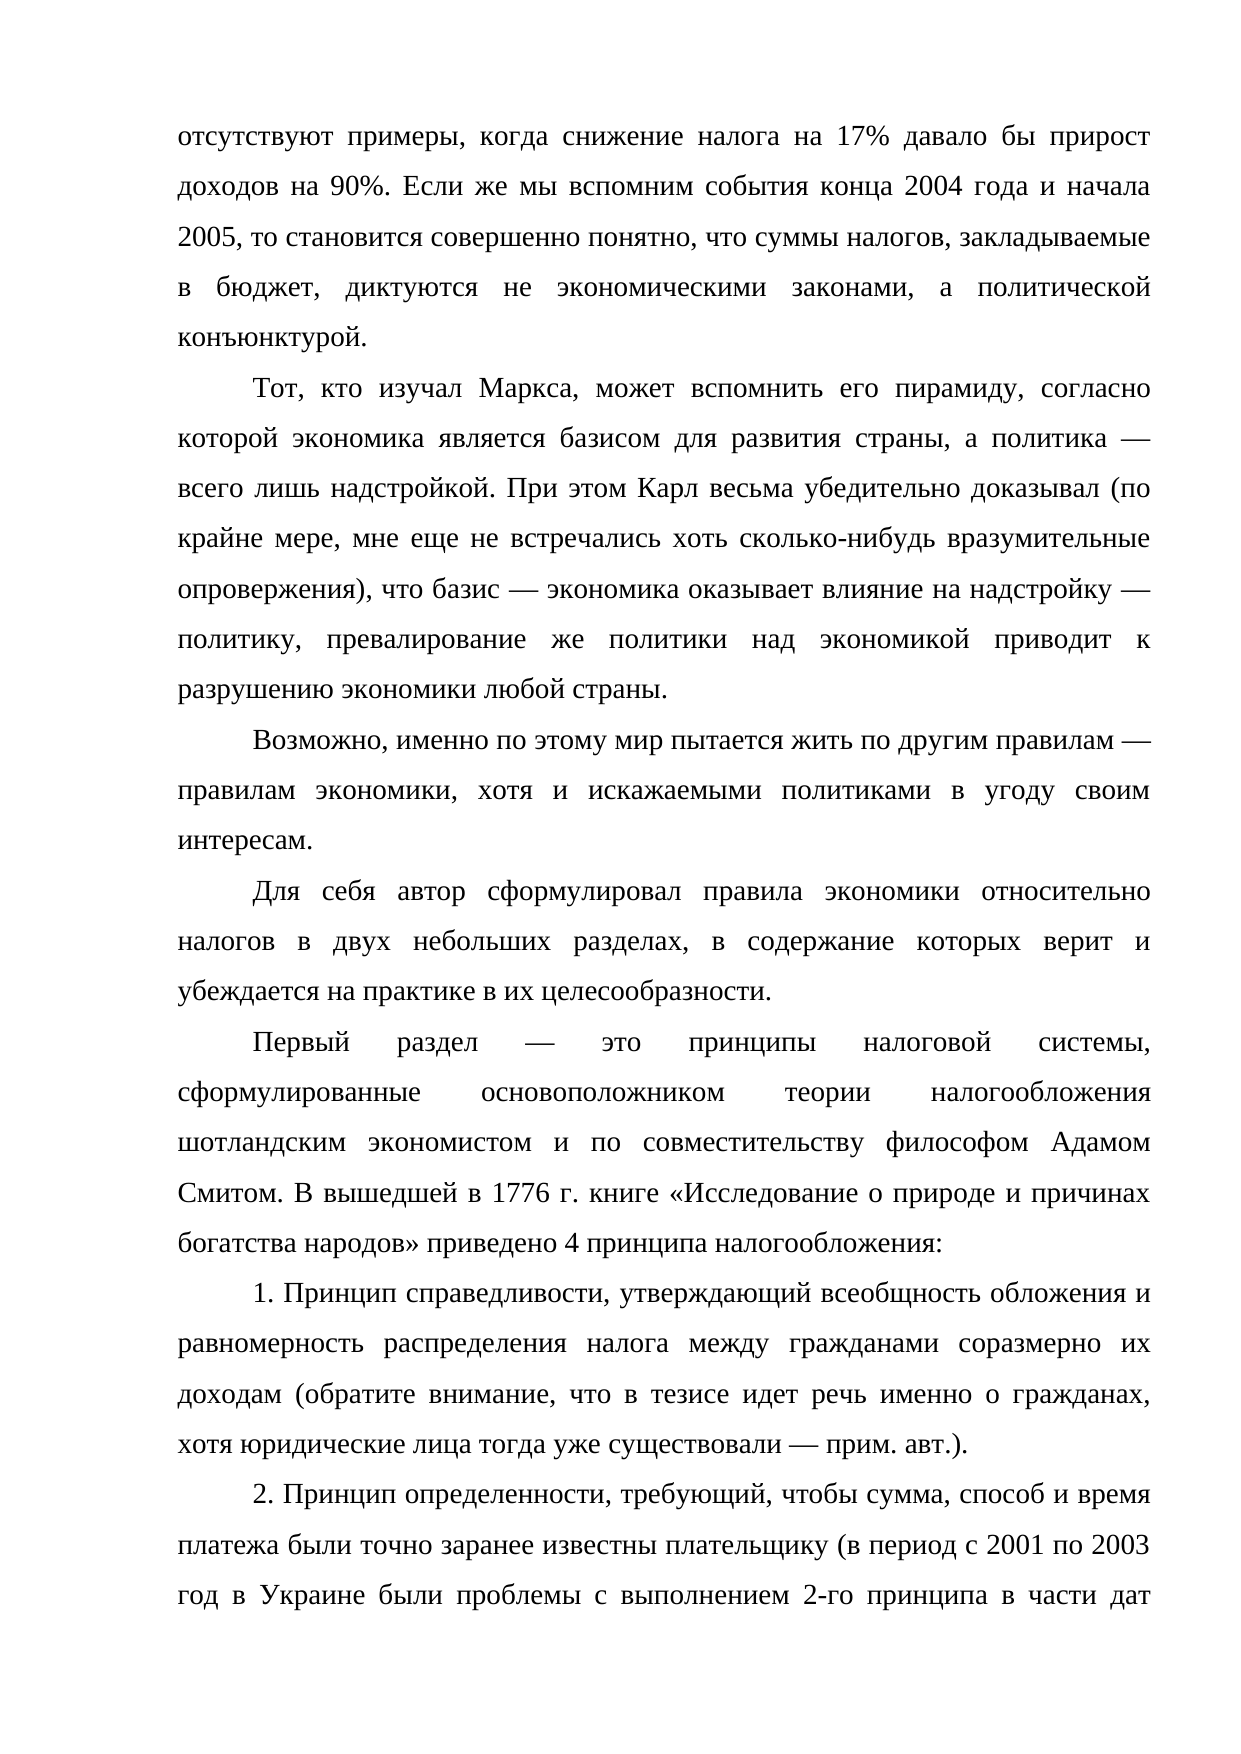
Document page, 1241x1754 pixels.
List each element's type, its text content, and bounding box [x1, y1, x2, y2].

text Первый раздел — это принципы налоговой системы, сформулированные основоположником теории налогообложения шотландским экономистом и по совместительству философом Адамом Смитом. В вышедшей в . книге «Исследование о природе и причинах богатства народов» приведено 4 принципа налогообложения: [177, 1024, 1152, 1258]
text Возможно, именно по этому мир пытается жить по другим правилам — правилам экономики, хотя и искажаемыми политиками в угоду своим интересам. [177, 722, 1152, 856]
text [177, 1477, 1152, 1611]
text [177, 118, 1152, 353]
text Для себя автор сформулировал правила экономики относительно налогов в двух небольших разделах, в содержание которых верит и убеждается на практике в их целесообразности. [177, 873, 1152, 1007]
text 1. Принцип справедливости, утверждающий всеобщность обложения и равномерность распределения налога между гражданами соразмерно их доходам (обратите внимание, что в тезисе идет речь именно о гражданах, хотя юридические лица тогда уже существовали — прим. авт.). [177, 1275, 1152, 1460]
text Тот, кто изучал Маркса, может вспомнить его пирамиду, согласно которой экономика является базисом для развития страны, а политика — всего лишь надстройкой. При этом Карл весьма убедительно доказывал (по крайне мере, мне еще не встречались хоть сколько-нибудь вразумительные опровержения), что базис — экономика оказывает влияние на надстройку — политику, превалирование же политики над экономикой приводит к разрушению экономики любой страны. [177, 370, 1152, 705]
